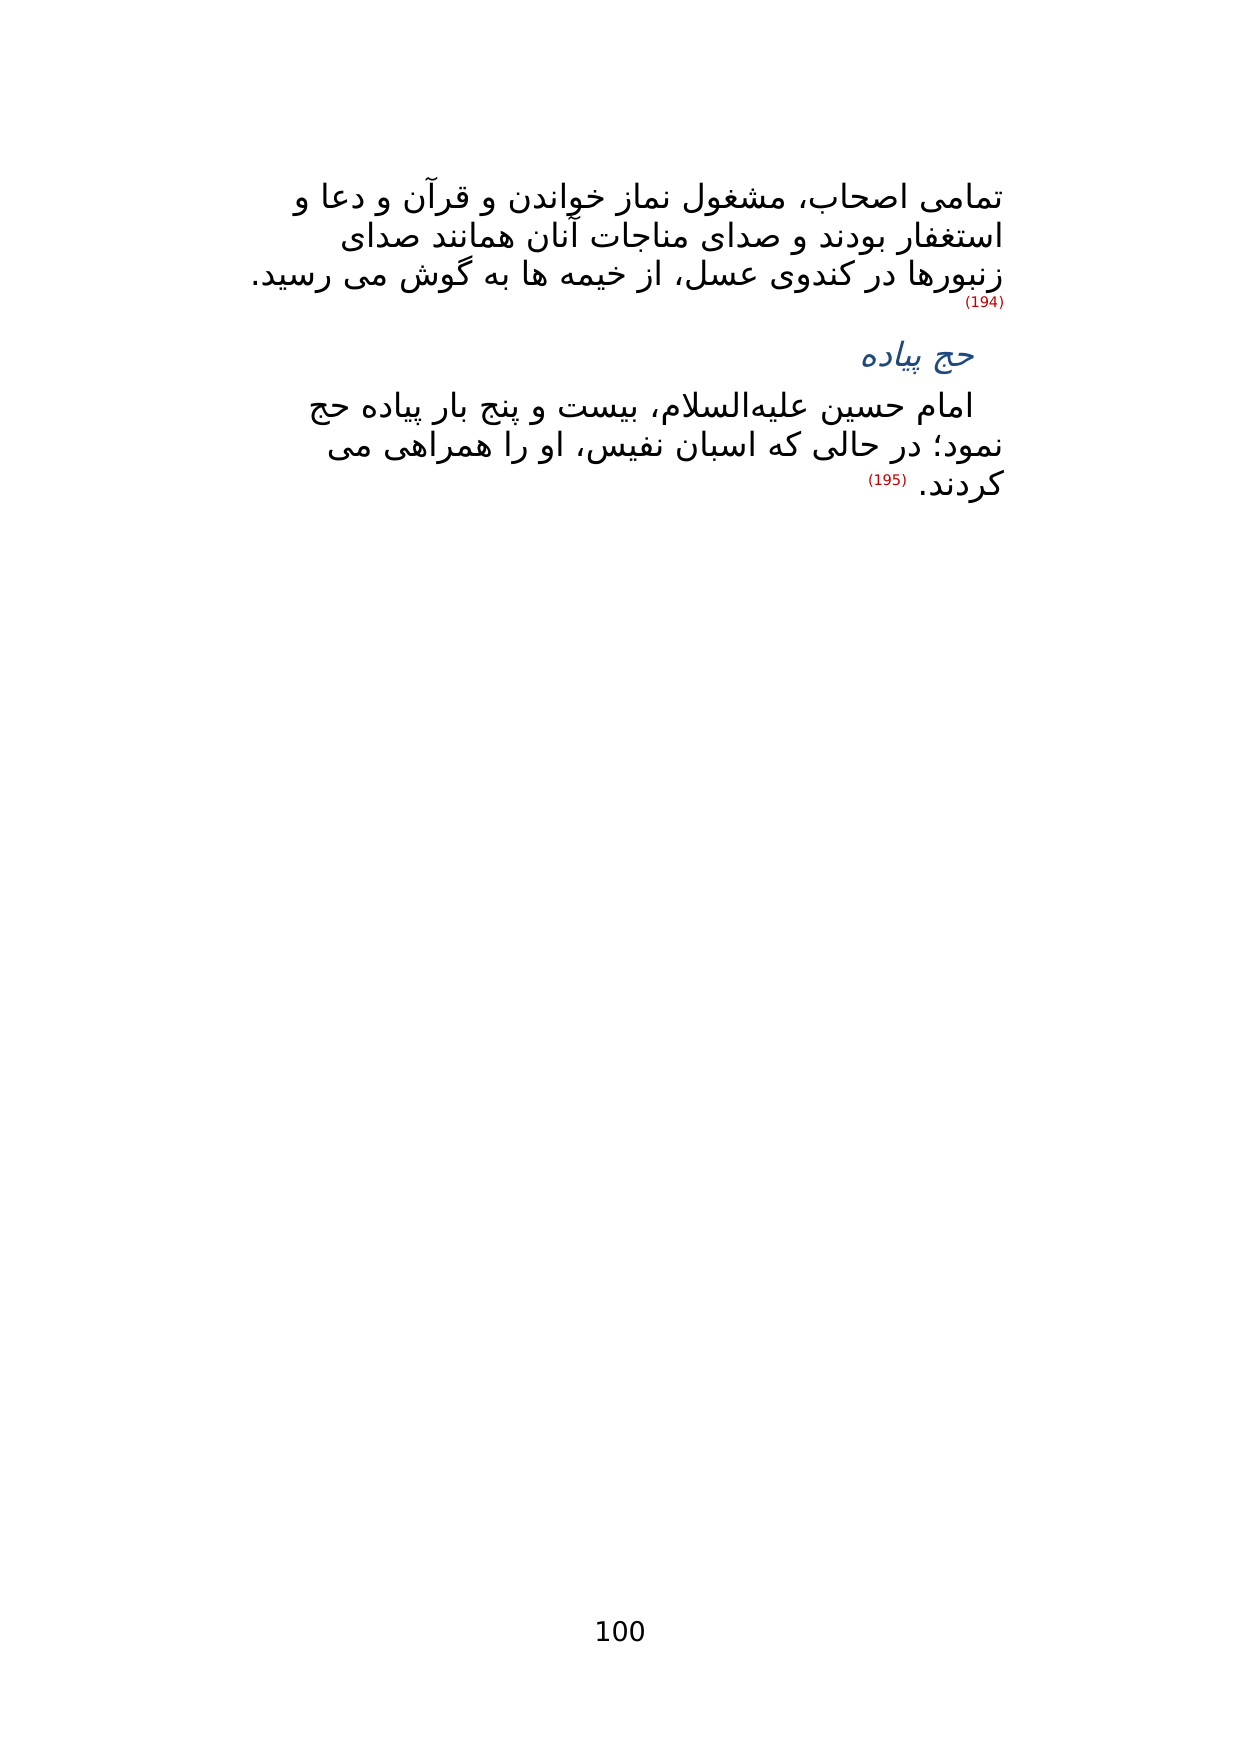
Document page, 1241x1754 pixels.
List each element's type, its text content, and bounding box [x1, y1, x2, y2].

subtitle حج پیاده [236, 335, 1004, 374]
text امام حسین علیه‌السلام، بیست و پنج بار پیاده حج نمود؛ در حالی که اسبان نفیس، او را همراهی می کردند. (195) [236, 387, 1004, 503]
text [236, 177, 1004, 323]
